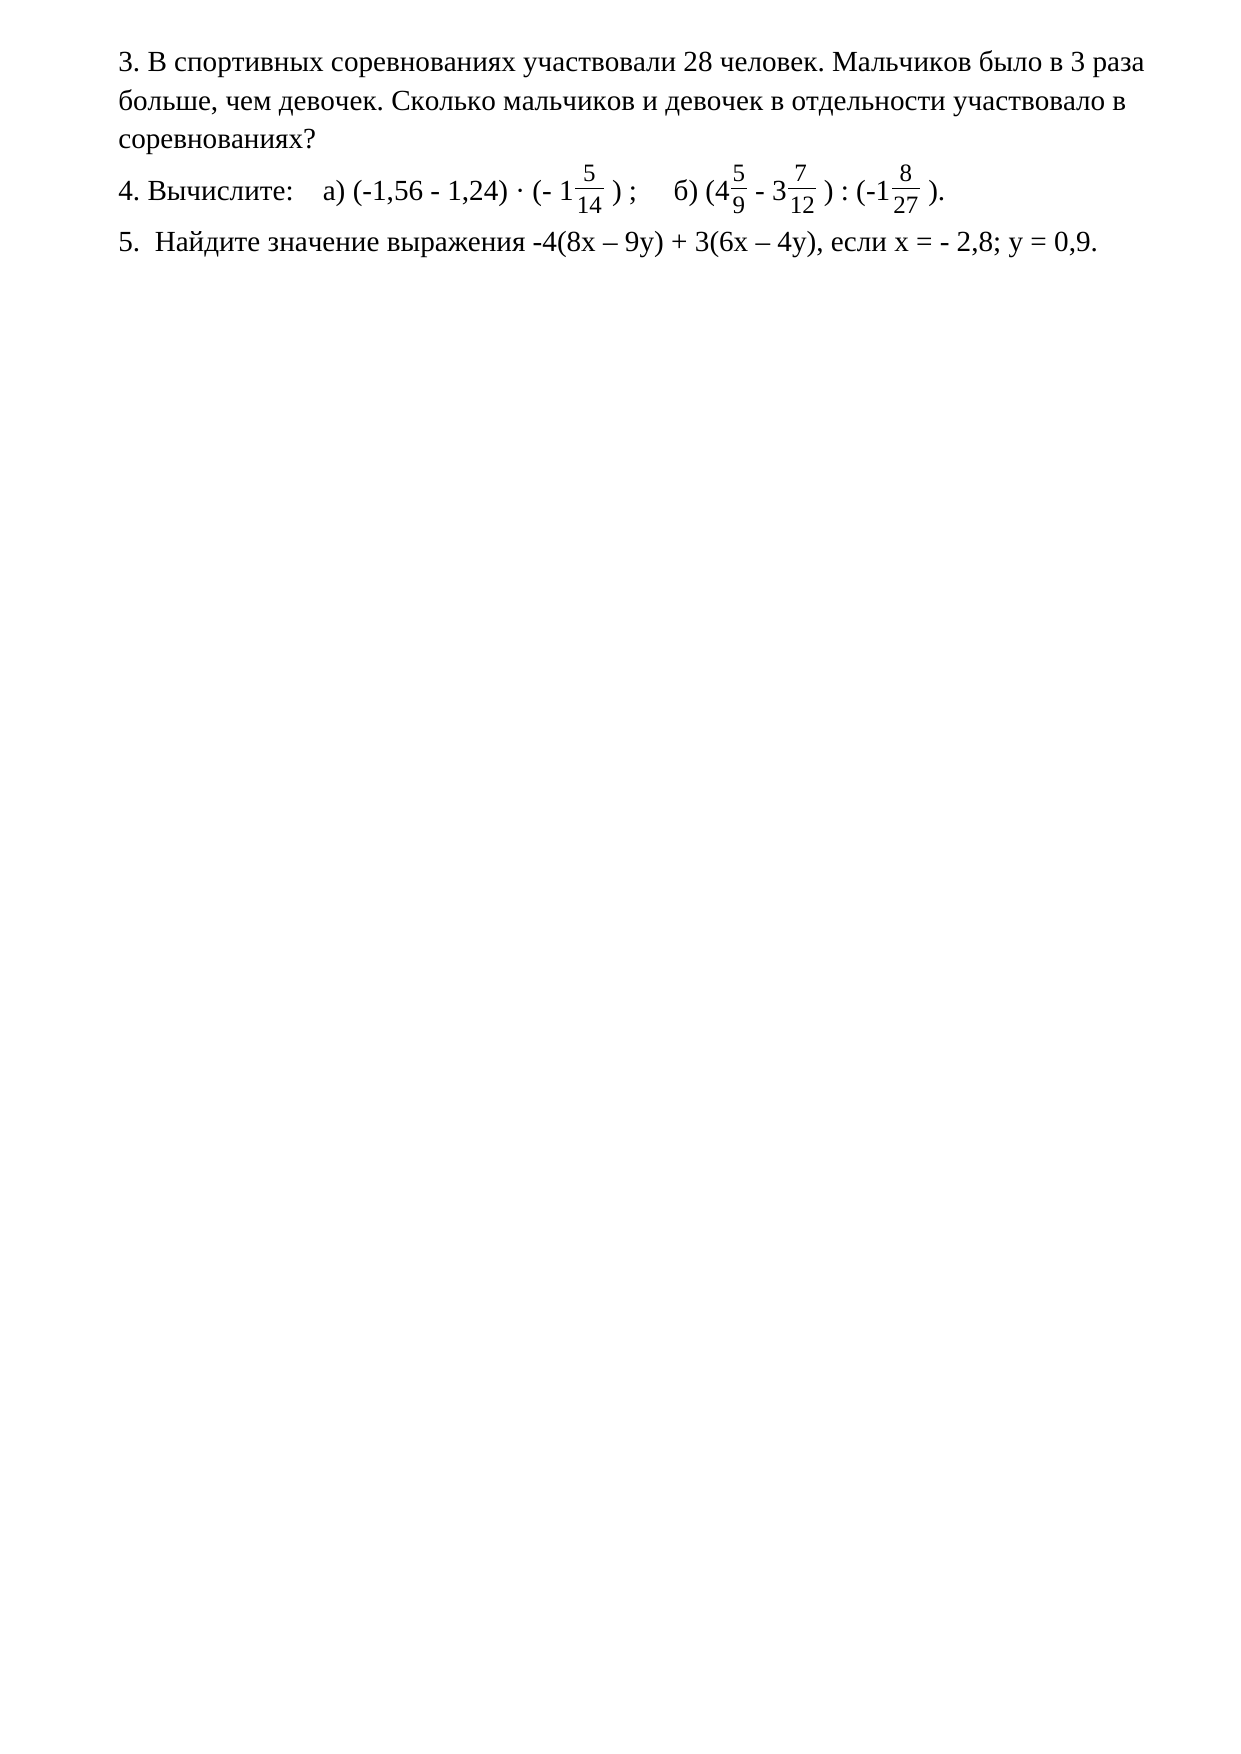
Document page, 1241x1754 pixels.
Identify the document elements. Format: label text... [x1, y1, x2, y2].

text 5. Найдите значение выражения -4(8х – 9у) + 3(6х – 4у), если х = - 2,8; у = 0,9. [118, 224, 1152, 257]
text 4. Вычислите: а) (-1,56 - 1,24) · (- 1 ) ; б) (4 - 3 ) : (-1 ). [118, 160, 1152, 219]
text 3. В спортивных соревнованиях участвовали 28 человек. Мальчиков было в 3 раза больше, чем девочек. Сколько мальчиков и девочек в отдельности участвовало в соревнованиях? [118, 44, 1152, 155]
